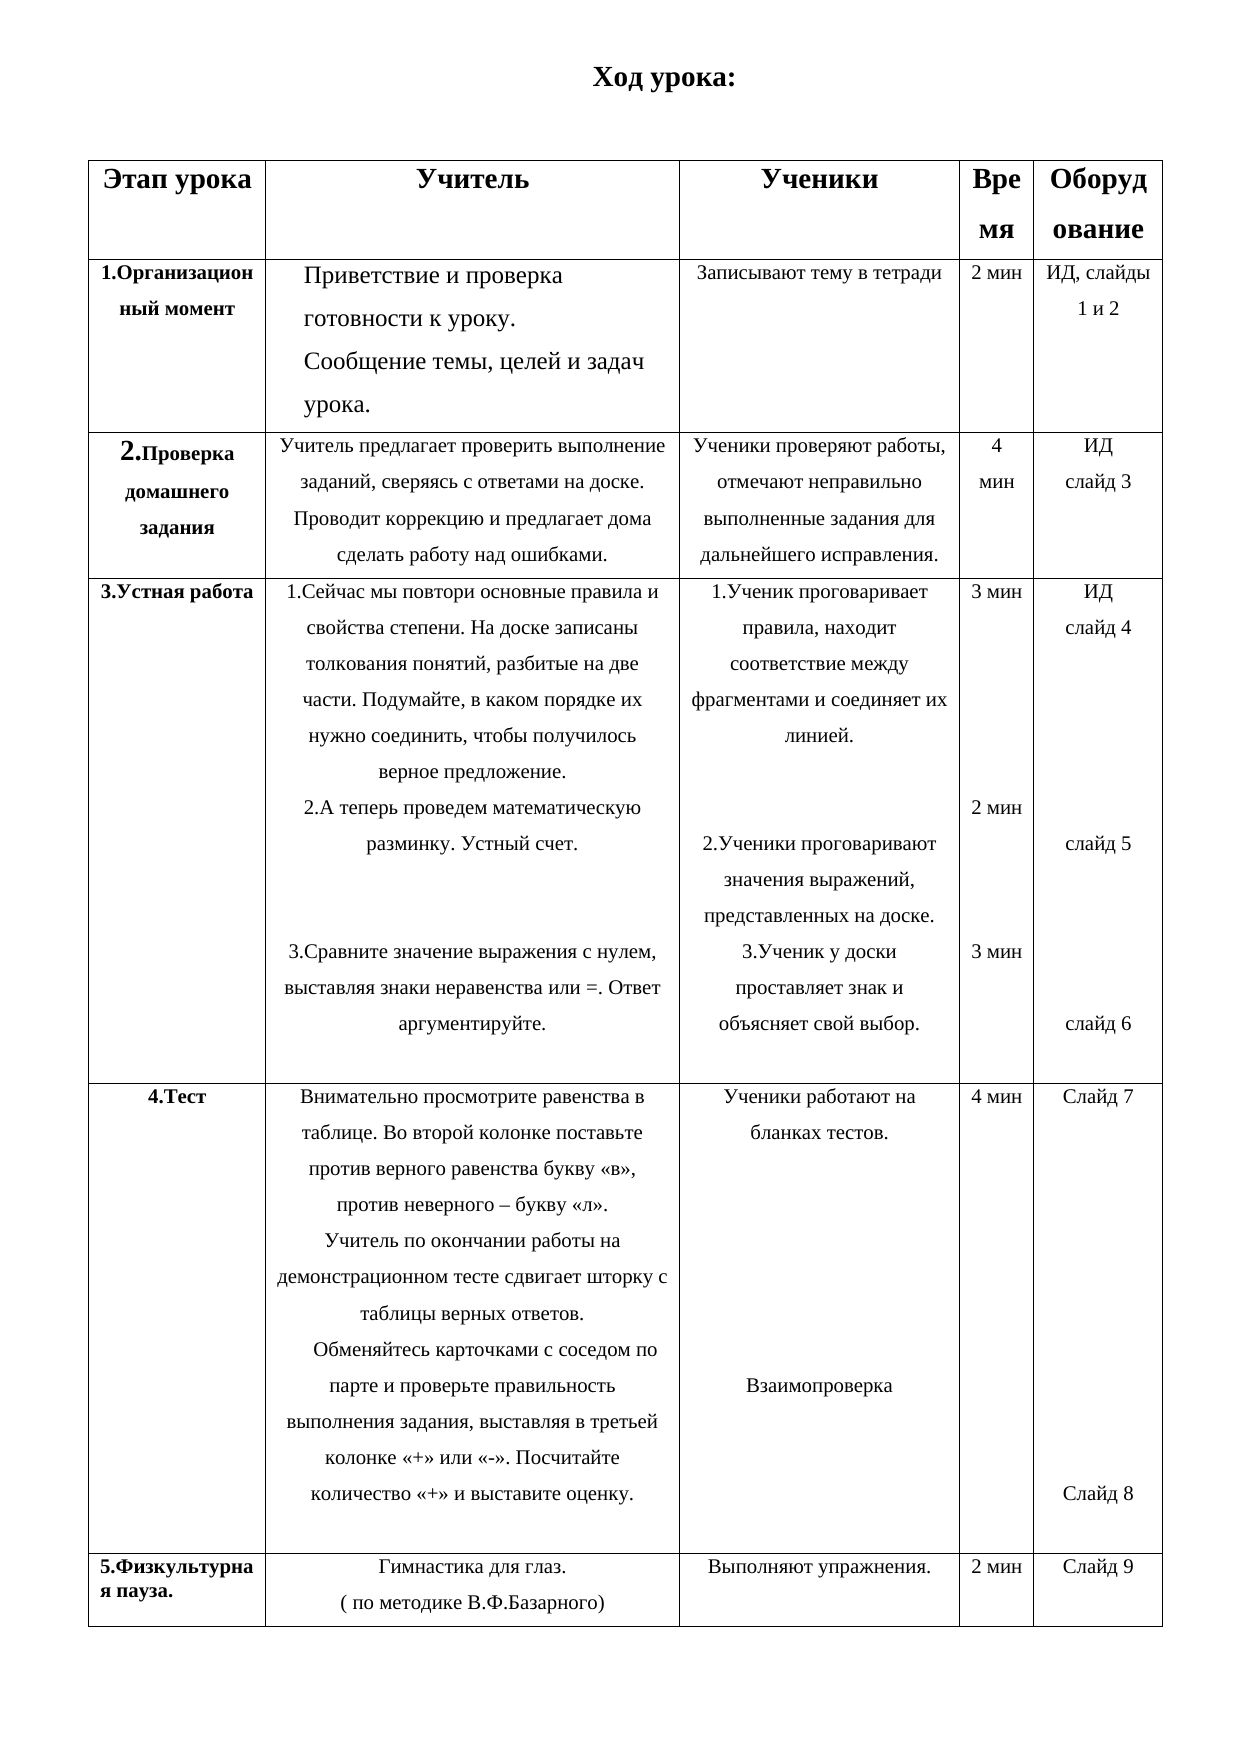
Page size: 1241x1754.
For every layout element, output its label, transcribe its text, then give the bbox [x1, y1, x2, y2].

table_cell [266, 1554, 679, 1626]
table_cell Слайд 7 Слайд 8 [1034, 1084, 1162, 1553]
table_header Ученики [680, 161, 959, 259]
table_cell Учитель предлагает проверить выполнение заданий, сверяясь с ответами на доске. Проводит коррекцию и предлагает дома сделать работу над ошибками. [266, 433, 679, 577]
table_cell Ученики проверяют работы, отмечают неправильно выполненные задания для дальнейшего исправления. [680, 433, 959, 577]
table_cell 4 мин [960, 1084, 1033, 1553]
table_cell Слайд 9 [1034, 1554, 1162, 1626]
table_header Оборудование [1034, 161, 1162, 259]
table_cell 4 мин [960, 433, 1033, 577]
table_cell 4.Тест [89, 1084, 265, 1553]
table_cell Записывают тему в тетради [680, 260, 959, 432]
table_cell 1.Сейчас мы повтори основные правила и свойства степени. На доске записаны толкования понятий, разбитые на две части. Подумайте, в каком порядке их нужно соединить, чтобы получилось верное предложение. 2.А теперь проведем математическую разминку. Устный счет. 3.Сравните значение выражения с нулем, выставляя знаки неравенства или =. Ответ аргументируйте. [266, 579, 679, 1083]
table_header Учитель [266, 161, 679, 259]
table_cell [89, 1554, 265, 1626]
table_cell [680, 1554, 959, 1626]
table_cell Ученики работают на бланках тестов. Взаимопроверка [680, 1084, 959, 1553]
text Ход урока: [177, 59, 1152, 93]
table_cell ИД слайд 4 слайд 5 слайд 6 [1034, 579, 1162, 1083]
table_cell ИД слайд 3 [1034, 433, 1162, 577]
table_cell 1.Организационный момент [89, 260, 265, 432]
table_header Этап урока [89, 161, 265, 259]
table_cell ИД, слайды 1 и 2 [1034, 260, 1162, 432]
table_cell 3 мин 2 мин 3 мин [960, 579, 1033, 1083]
table_cell 2 мин [960, 1554, 1033, 1626]
table_cell Внимательно просмотрите равенства в таблице. Во второй колонке поставьте против верного равенства букву «в», против неверного – букву «л». Учитель по окончании работы на демонстрационном тесте сдвигает шторку с таблицы верных ответов. Обменяйтесь карточками с соседом по парте и проверьте правильность выполнения задания, выставляя в третьей колонке «+» или «-». Посчитайте количество «+» и выставите оценку. [266, 1084, 679, 1553]
table_cell 3.Устная работа [89, 579, 265, 1083]
table_cell Приветствие и проверка готовности к уроку. Сообщение темы, целей и задач урока. [266, 260, 679, 432]
table_header Время [960, 161, 1033, 259]
table_cell 1.Ученик проговаривает правила, находит соответствие между фрагментами и соединяет их линией. 2.Ученики проговаривают значения выражений, представленных на доске. 3.Ученик у доски проставляет знак и объясняет свой выбор. [680, 579, 959, 1083]
table_cell 2.Проверка домашнего задания [89, 433, 265, 577]
table_cell 2 мин [960, 260, 1033, 432]
